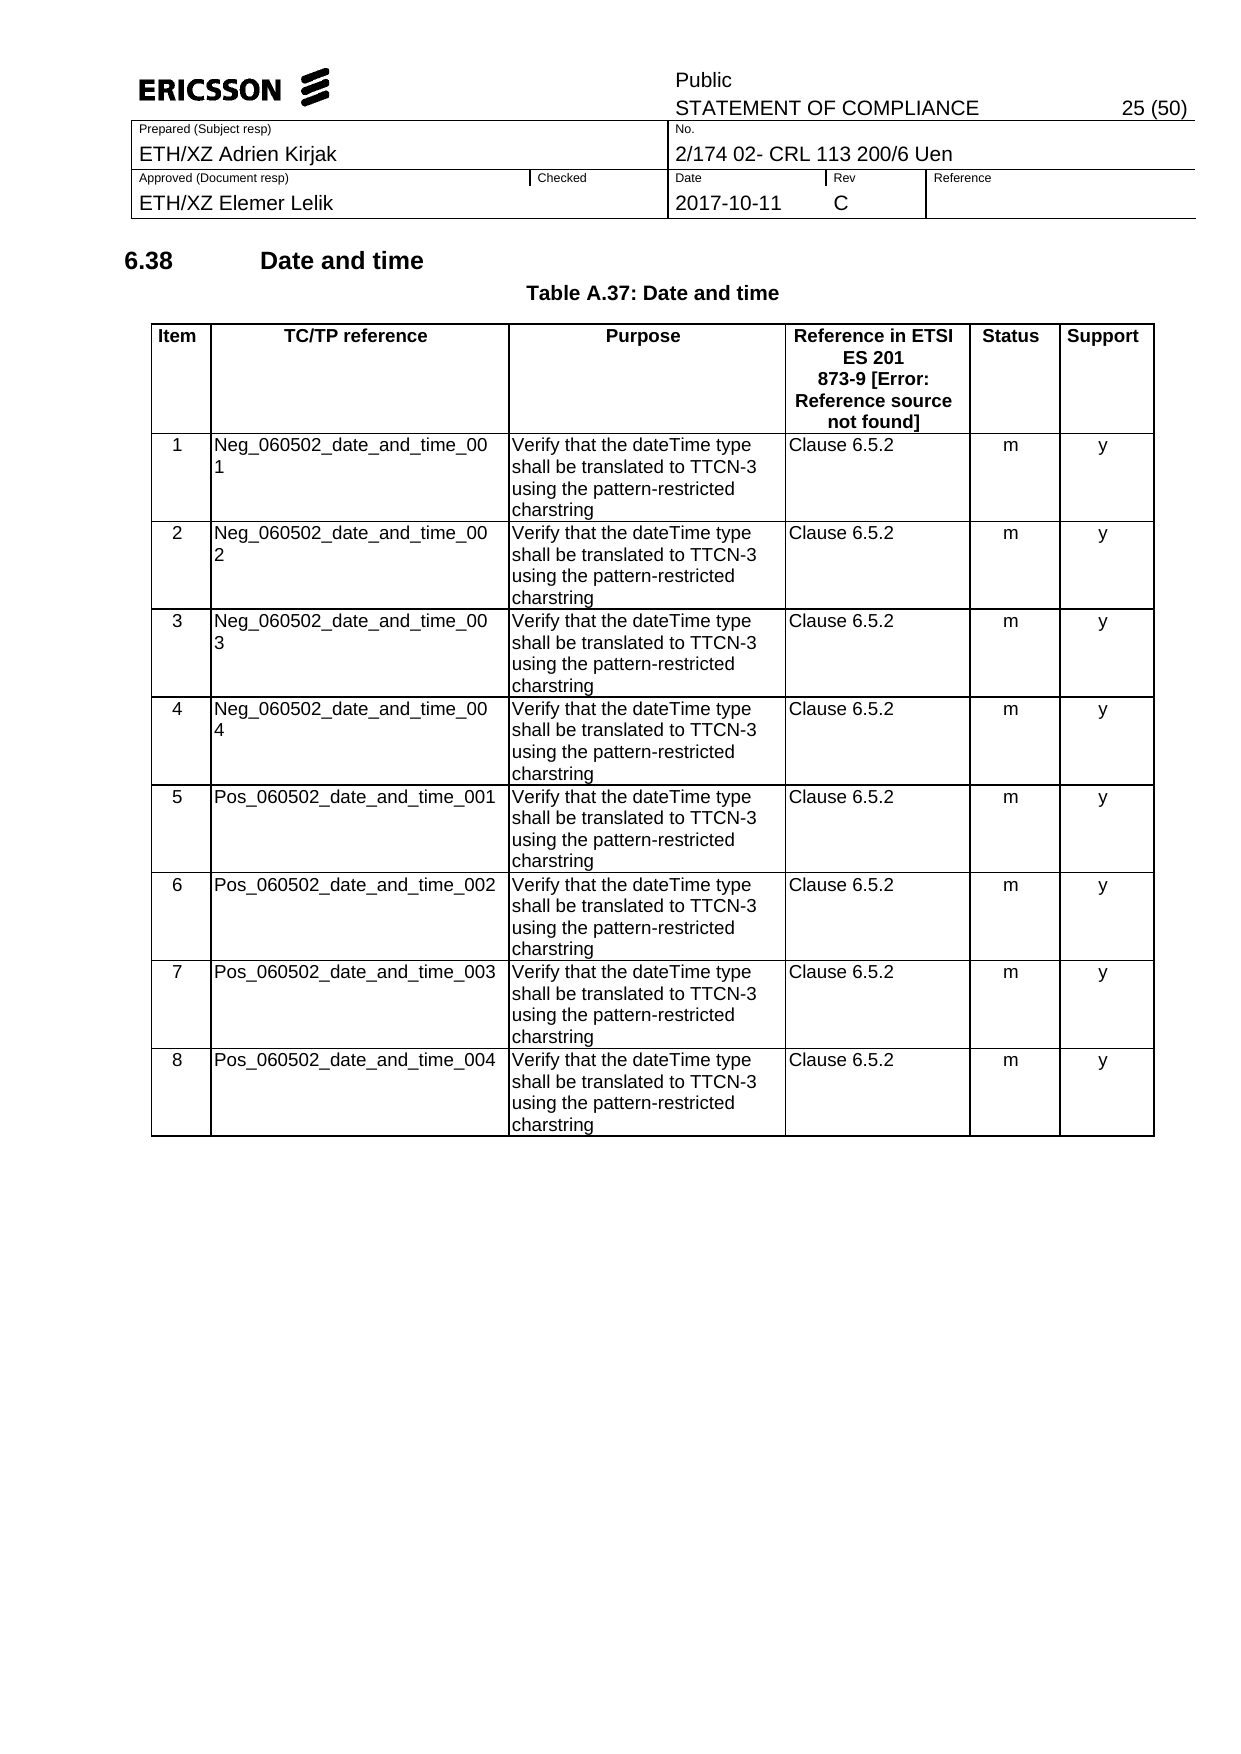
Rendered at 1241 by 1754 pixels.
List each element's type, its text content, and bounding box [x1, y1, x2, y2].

table_cell Verify that the dateTime type shall be translated to TTCN-3 using the pattern-restricted charstring [510, 610, 785, 696]
table_cell 4 [152, 698, 210, 784]
table_cell Clause 6.5.2 [786, 434, 969, 521]
table_cell y [1061, 610, 1153, 696]
table_cell y [1061, 698, 1153, 784]
table_header Purpose [510, 325, 785, 433]
table_header Item [152, 325, 210, 433]
table_cell 2 [152, 522, 210, 608]
table_cell Verify that the dateTime type shall be translated to TTCN-3 using the pattern-restricted charstring [510, 698, 785, 784]
table_cell Pos_060502_date_and_time_002 [212, 873, 508, 959]
table_cell 5 [152, 786, 210, 872]
table_header Support [1061, 325, 1153, 433]
table_cell Verify that the dateTime type shall be translated to TTCN-3 using the pattern-restricted charstring [510, 522, 785, 608]
table_header TC/TP reference [212, 325, 508, 433]
table_cell 1 [152, 434, 210, 521]
table_header Status [971, 325, 1059, 433]
table_cell Clause 6.5.2 [786, 610, 969, 696]
table_cell Clause 6.5.2 [786, 1049, 969, 1135]
table_cell Clause 6.5.2 [786, 786, 969, 872]
table_cell 6 [152, 873, 210, 959]
table_cell Verify that the dateTime type shall be translated to TTCN-3 using the pattern-restricted charstring [510, 1049, 785, 1135]
table_cell Verify that the dateTime type shall be translated to TTCN-3 using the pattern-restricted charstring [510, 786, 785, 872]
table_cell 7 [152, 961, 210, 1047]
table_cell m [971, 873, 1059, 959]
table_cell Clause 6.5.2 [786, 698, 969, 784]
table_cell y [1061, 434, 1153, 521]
table_cell Neg_060502_date_and_time_002 [212, 522, 508, 608]
table_cell Neg_060502_date_and_time_001 [212, 434, 508, 521]
table_cell Pos_060502_date_and_time_001 [212, 786, 508, 872]
table_cell y [1061, 961, 1153, 1047]
table_cell Pos_060502_date_and_time_003 [212, 961, 508, 1047]
table_cell Pos_060502_date_and_time_004 [212, 1049, 508, 1135]
table_cell m [971, 522, 1059, 608]
table_cell 8 [152, 1049, 210, 1135]
table_cell Neg_060502_date_and_time_003 [212, 610, 508, 696]
text Table A.37: Date and time [124, 281, 1181, 304]
table_cell m [971, 786, 1059, 872]
table_cell Verify that the dateTime type shall be translated to TTCN-3 using the pattern-restricted charstring [510, 873, 785, 959]
table_cell Clause 6.5.2 [786, 873, 969, 959]
table_cell Neg_060502_date_and_time_004 [212, 698, 508, 784]
table_cell m [971, 434, 1059, 521]
table_cell m [971, 698, 1059, 784]
table_cell m [971, 610, 1059, 696]
picture [138, 67, 330, 107]
table_cell Verify that the dateTime type shall be translated to TTCN-3 using the pattern-restricted charstring [510, 434, 785, 521]
table_cell m [971, 961, 1059, 1047]
table_cell Clause 6.5.2 [786, 961, 969, 1047]
table_cell y [1061, 873, 1153, 959]
table_cell Clause 6.5.2 [786, 522, 969, 608]
table_cell y [1061, 786, 1153, 872]
table_cell y [1061, 522, 1153, 608]
table_cell m [971, 1049, 1059, 1135]
subtitle Date and time [124, 246, 1181, 274]
table_cell Verify that the dateTime type shall be translated to TTCN-3 using the pattern-restricted charstring [510, 961, 785, 1047]
table_cell 3 [152, 610, 210, 696]
table_cell y [1061, 1049, 1153, 1135]
